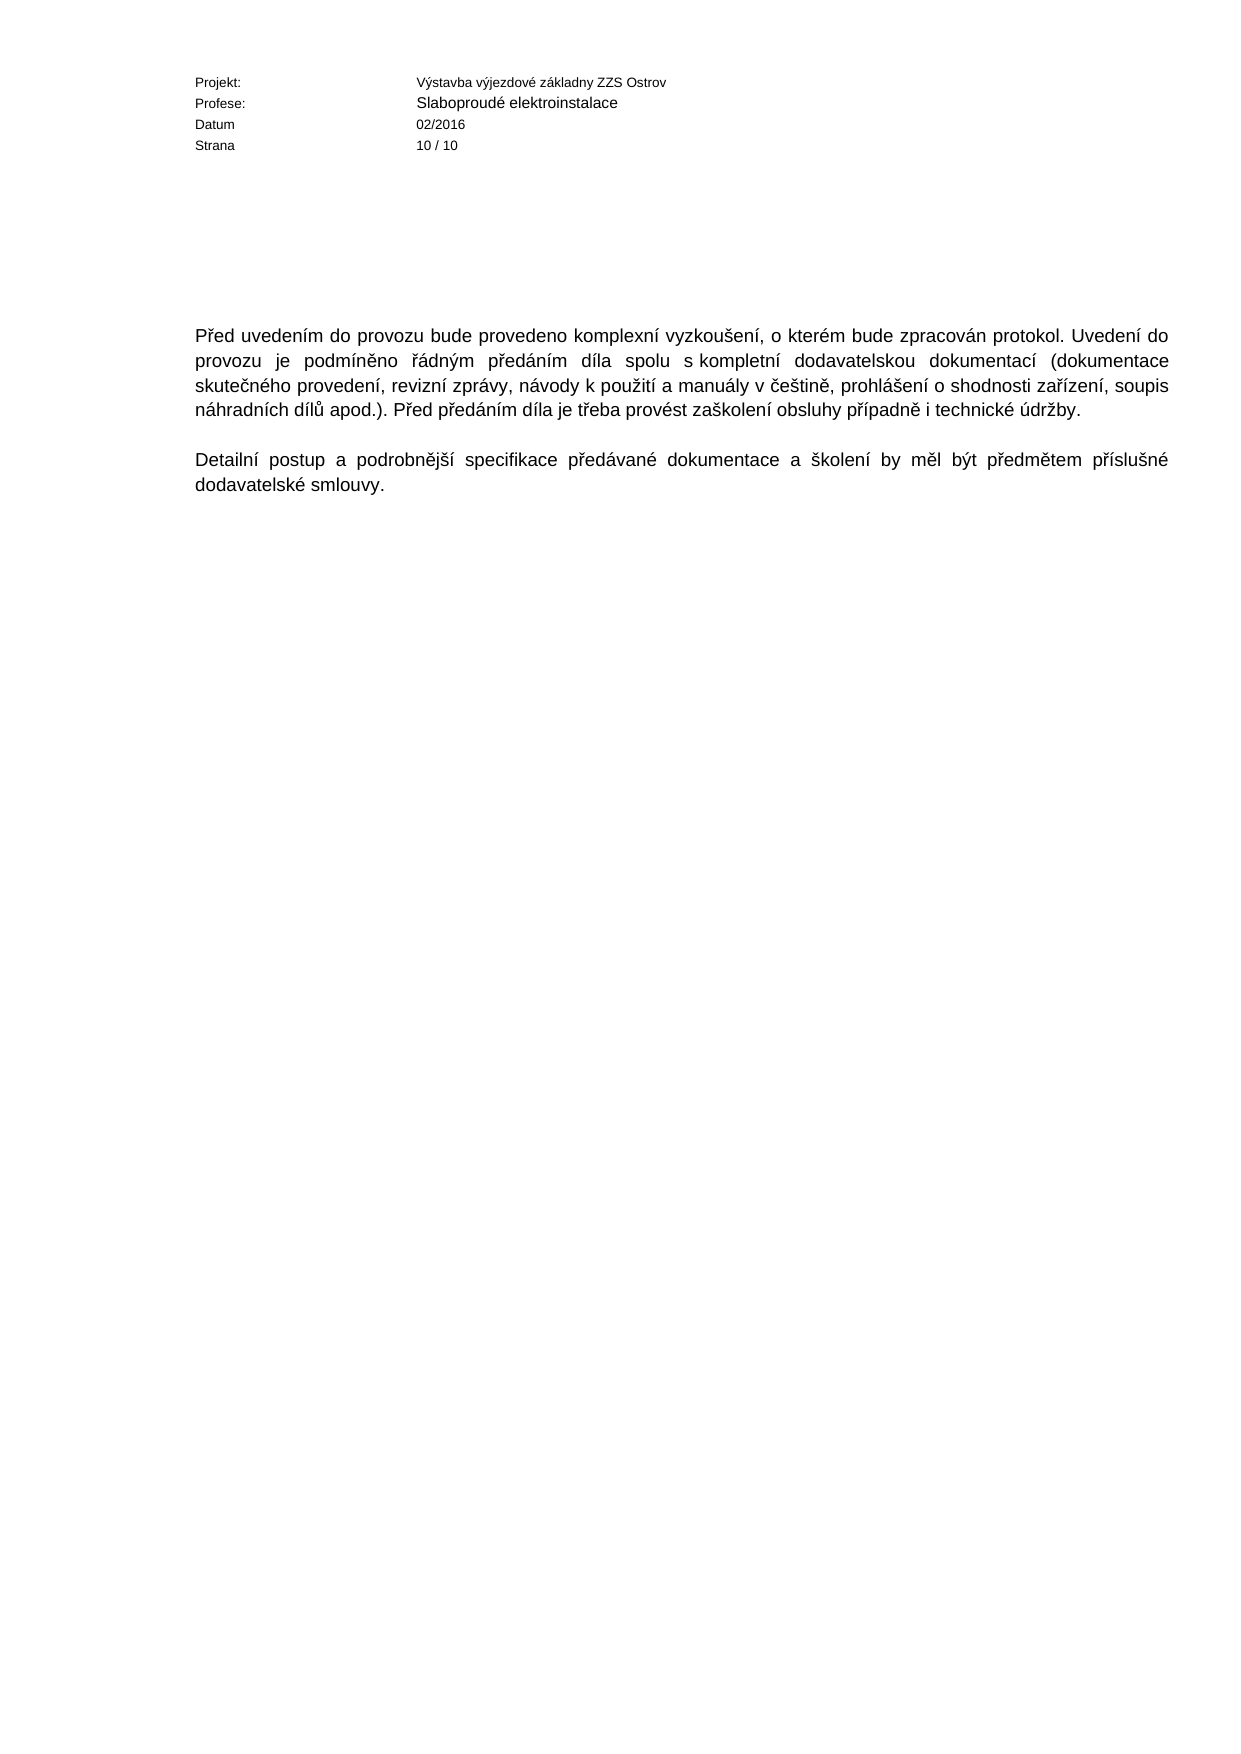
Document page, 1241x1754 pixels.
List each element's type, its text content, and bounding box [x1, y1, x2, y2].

text Detailní postup a podrobnější specifikace předávané dokumentace a školení by měl být předmětem příslušné dodavatelské smlouvy. [195, 449, 1169, 495]
text Před uvedením do provozu bude provedeno komplexní vyzkoušení, o kterém bude zpracován protokol. Uvedení do provozu je podmíněno řádným předáním díla spolu s kompletní dodavatelskou dokumentací (dokumentace skutečného provedení, revizní zprávy, návody k použití a manuály v češtině, prohlášení o shodnosti zařízení, soupis náhradních dílů apod.). Před předáním díla je třeba provést zaškolení obsluhy případně i technické údržby. [195, 325, 1169, 421]
